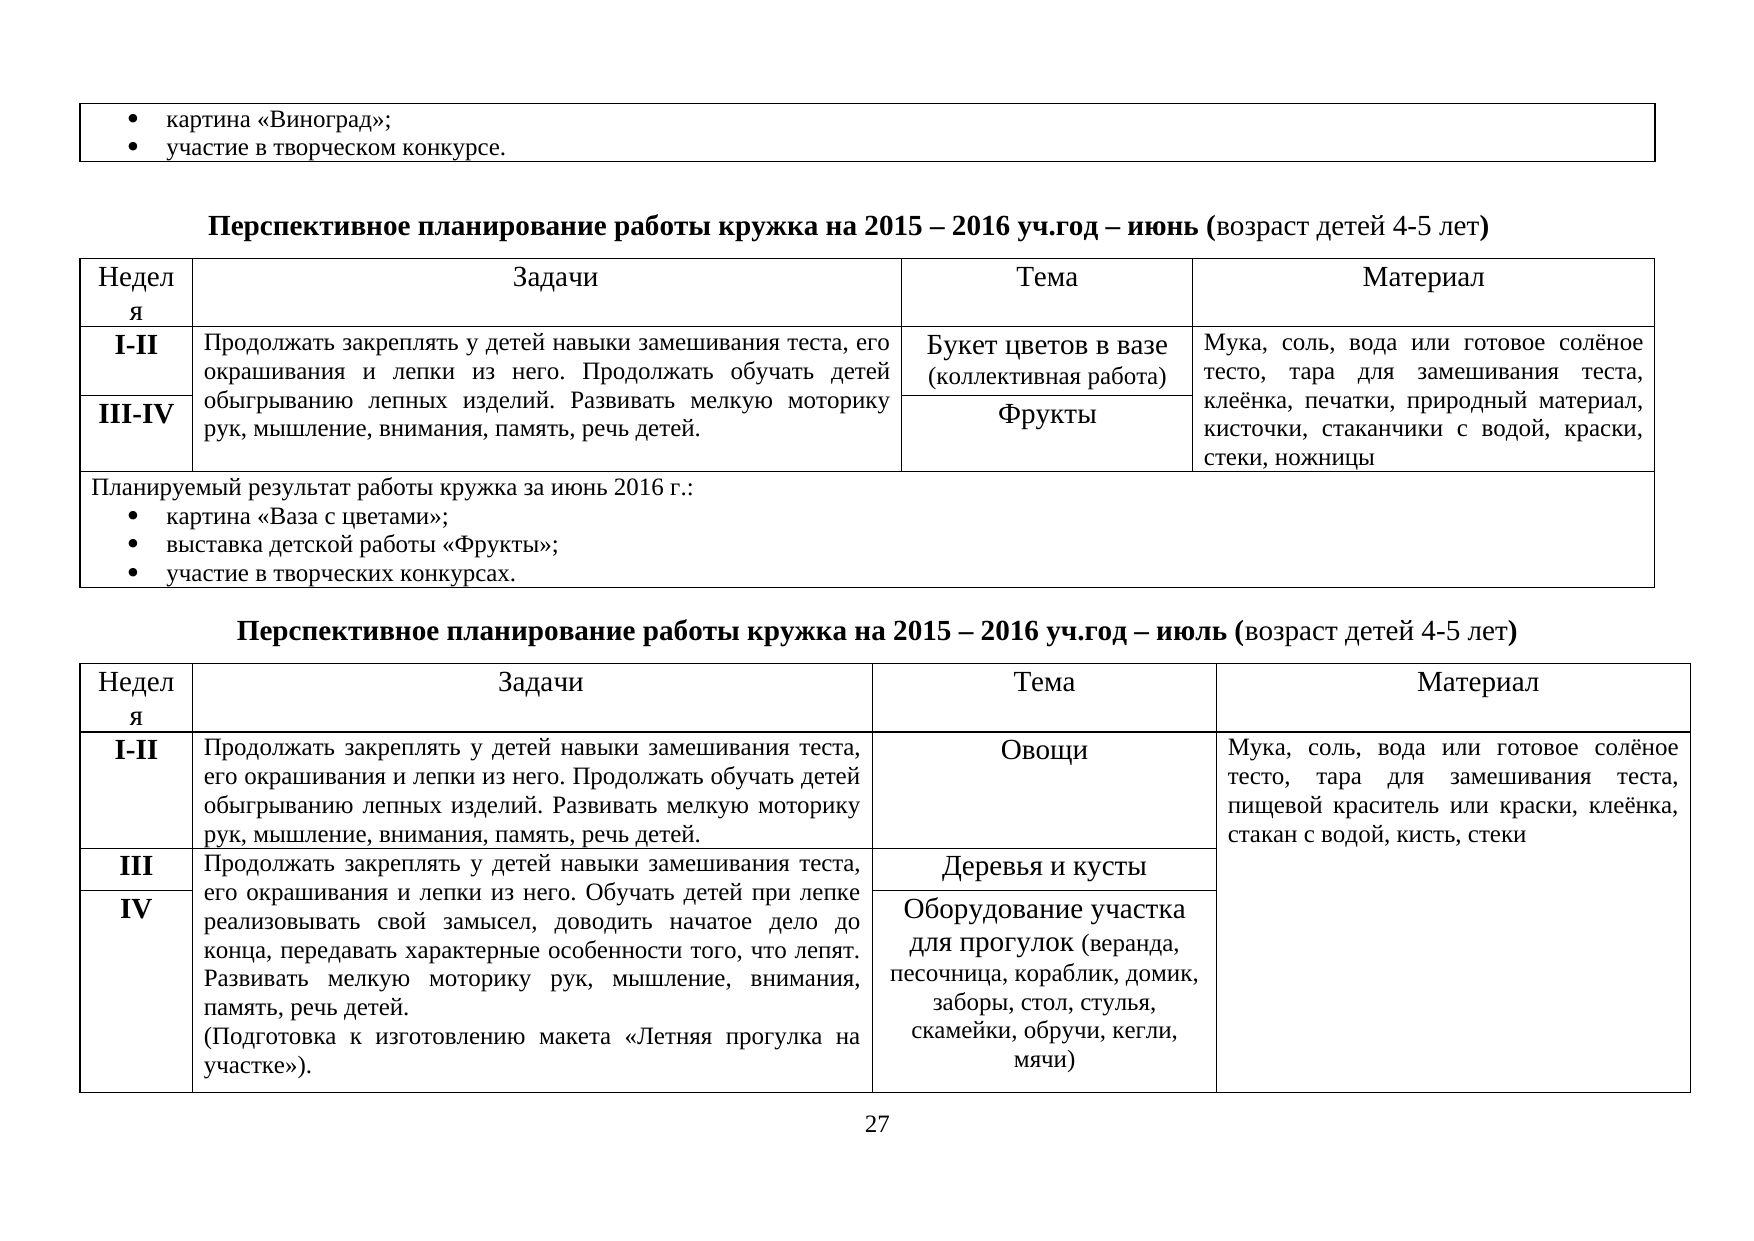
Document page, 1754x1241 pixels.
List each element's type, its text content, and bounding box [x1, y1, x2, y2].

table_cell I-II [81, 733, 192, 847]
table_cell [81, 104, 1654, 161]
table_header Задачи [193, 259, 901, 326]
table_cell Планируемый результат работы кружка за июнь 2016 г.: картина «Ваза с цветами»; выставка детской работы «Фрукты»; участие в творческих конкурсах. [81, 472, 1654, 587]
table_cell III [81, 849, 192, 890]
table_cell IV [81, 891, 192, 1092]
text Перспективное планирование работы кружка на 2015 – 2016 уч.год – июнь (возраст детей 4-5 лет) [75, 208, 1679, 241]
table_header Неделя [81, 259, 192, 326]
table_cell Продолжать закреплять у детей навыки замешивания теста, его окрашивания и лепки из него. Продолжать обучать детей обыгрыванию лепных изделий. Развивать мелкую моторику рук, мышление, внимания, память, речь детей. [193, 733, 872, 847]
table_header Тема [902, 259, 1192, 326]
table_cell Букет цветов в вазе (коллективная работа) [902, 327, 1192, 395]
table_cell III-IV [81, 396, 192, 471]
table_cell Продолжать закреплять у детей навыки замешивания теста, его окрашивания и лепки из него. Продолжать обучать детей обыгрыванию лепных изделий. Развивать мелкую моторику рук, мышление, внимания, память, речь детей. [193, 327, 901, 471]
table_cell Мука, соль, вода или готовое солёное тесто, тара для замешивания теста, клеёнка, печатки, природный материал, кисточки, стаканчики с водой, краски, стеки, ножницы [1193, 327, 1654, 471]
table_header Неделя [81, 664, 192, 731]
table_cell Фрукты [902, 396, 1192, 471]
table_cell Деревья и кусты [873, 849, 1216, 890]
table_header Материал [1193, 259, 1654, 326]
table_cell Мука, соль, вода или готовое солёное тесто, тара для замешивания теста, пищевой краситель или краски, клеёнка, стакан с водой, кисть, стеки [1217, 733, 1690, 1092]
table_cell Оборудование участка для прогулок (веранда, песочница, кораблик, домик, заборы, стол, стулья, скамейки, обручи, кегли, мячи) [873, 891, 1216, 1092]
table_header Материал [1217, 664, 1690, 731]
table_cell Продолжать закреплять у детей навыки замешивания теста, его окрашивания и лепки из него. Обучать детей при лепке реализовывать свой замысел, доводить начатое дело до конца, передавать характерные особенности того, что лепят. Развивать мелкую моторику рук, мышление, внимания, память, речь детей. (Подготовка к изготовлению макета «Летняя прогулка на участке»). [193, 849, 872, 1092]
table_header Тема [873, 664, 1216, 731]
table_cell Овощи [873, 733, 1216, 847]
table_header Задачи [193, 664, 872, 731]
table_cell I-II [81, 327, 192, 395]
text Перспективное планирование работы кружка на 2015 – 2016 уч.год – июль (возраст детей 4-5 лет) [75, 613, 1679, 647]
